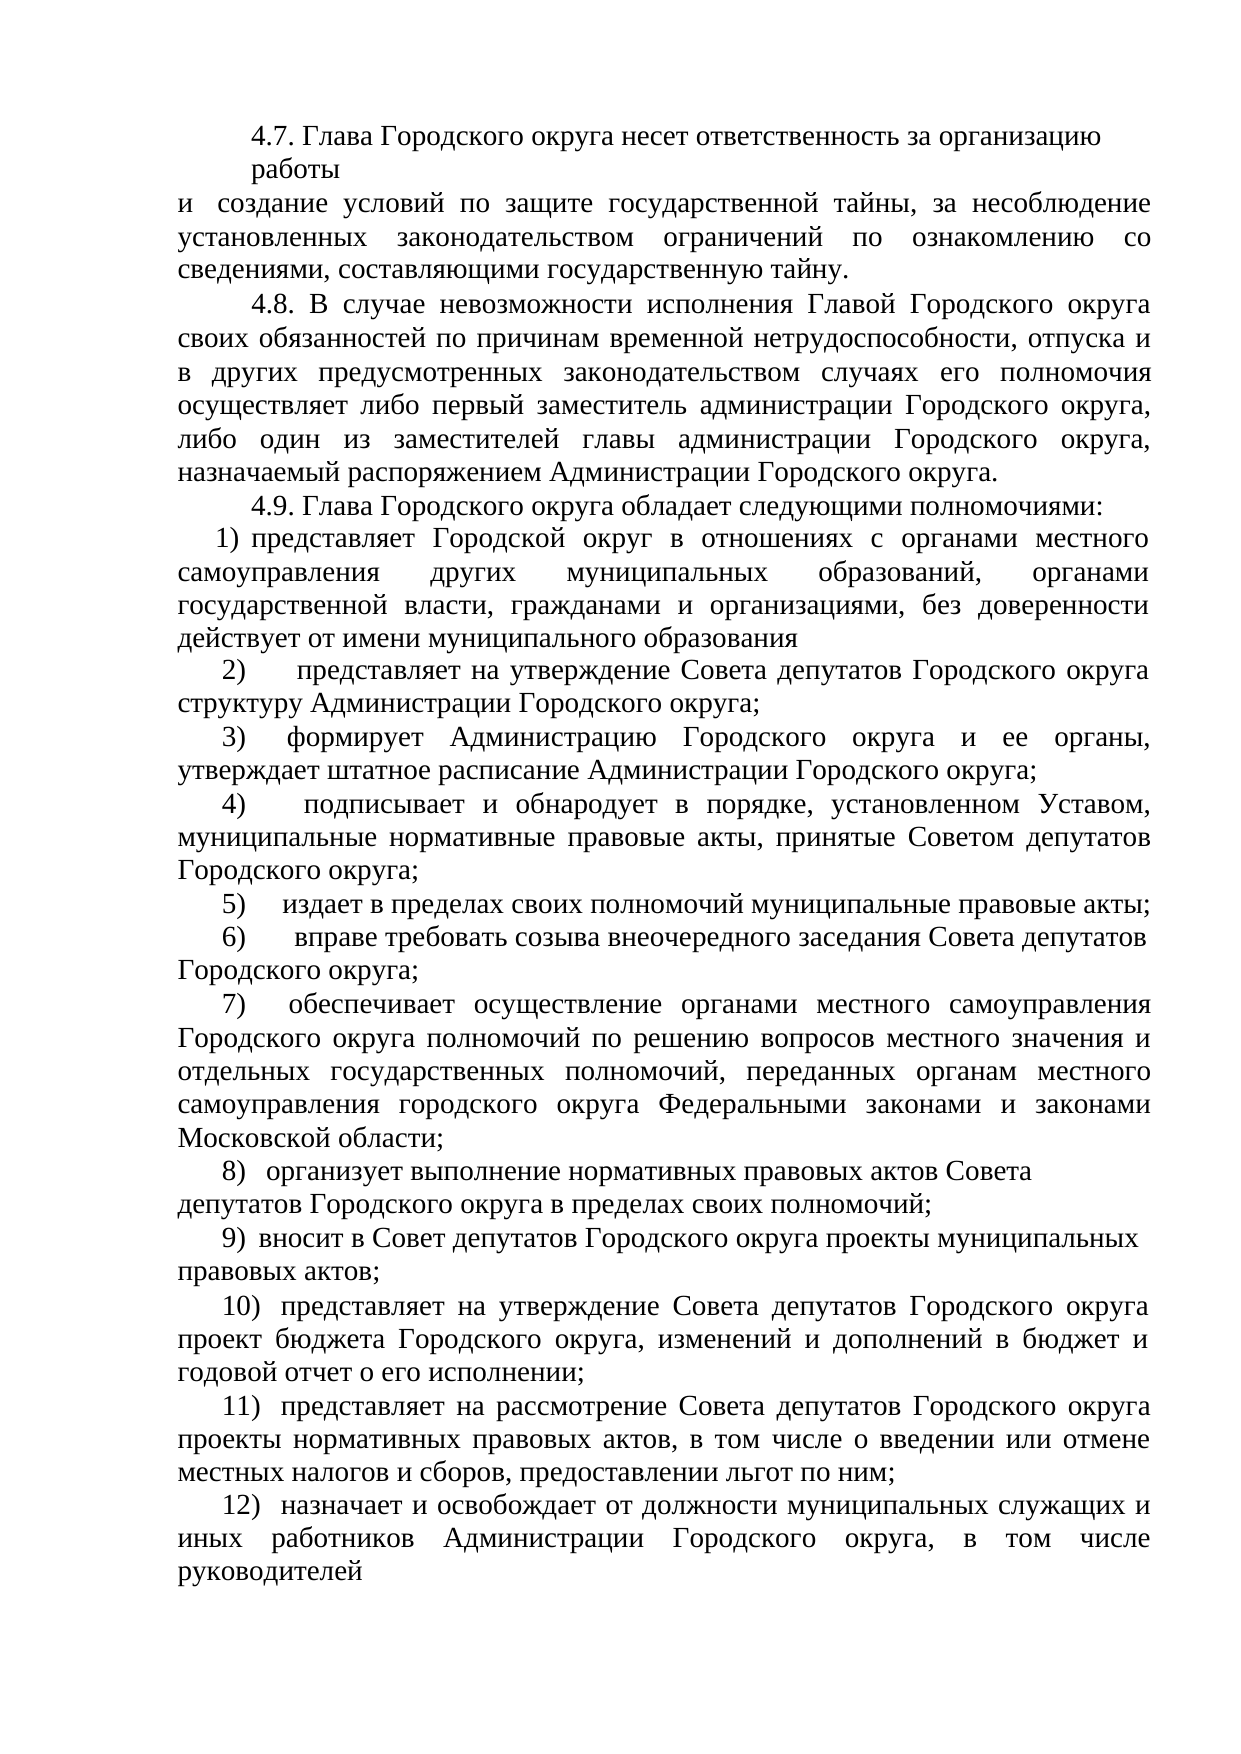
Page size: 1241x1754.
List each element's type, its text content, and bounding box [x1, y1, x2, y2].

list создание условий по защите государственной тайны, за несоблюдение установленных законодательством ограничений по ознакомлению со сведениями, составляющими государственную тайну. [177, 187, 1152, 285]
list издает в пределах своих полномочий муниципальные правовые акты; [177, 886, 1152, 919]
list вправе требовать созыва внеочередного заседания Совета депутатов Городского округа; [177, 921, 1152, 986]
text 4.9. Глава Городского округа обладает следующими полномочиями: [251, 488, 1152, 522]
list обеспечивает осуществление органами местного самоуправления Городского округа полномочий по решению вопросов местного значения и отдельных государственных полномочий, переданных органам местного самоуправления городского округа Федеральными законами и законами Московской области; [177, 987, 1152, 1153]
list представляет на рассмотрение Совета депутатов Городского округа проекты нормативных правовых актов, в том числе о введении или отмене местных налогов и сборов, предоставлении льгот по ним; [177, 1389, 1152, 1487]
list представляет на утверждение Совета депутатов Городского округа проект бюджета Городского округа, изменений и дополнений в бюджет и годовой отчет о его исполнении; [177, 1289, 1149, 1387]
list представляет Городской округ в отношениях с органами местного самоуправления других муниципальных образований, органами государственной власти, гражданами и организациями, без доверенности действует от имени муниципального образования [177, 522, 1149, 653]
list подписывает и обнародует в порядке, установленном Уставом, муниципальные нормативные правовые акты, принятые Советом депутатов Городского округа; [177, 787, 1152, 886]
list вносит в Совет депутатов Городского округа проекты муниципальных правовых актов; [177, 1221, 1152, 1287]
list представляет на утверждение Совета депутатов Городского округа структуру Администрации Городского округа; [177, 653, 1149, 718]
list организует выполнение нормативных правовых актов Совета депутатов Городского округа в пределах своих полномочий; [177, 1155, 1149, 1220]
text 4.7. Глава Городского округа несет ответственность за организацию работы [251, 118, 1152, 185]
list назначает и освобождает от должности муниципальных служащих и иных работников Администрации Городского округа, в том числе руководителей [177, 1489, 1152, 1586]
text 4.8. В случае невозможности исполнения Главой Городского округа своих обязанностей по причинам временной нетрудоспособности, отпуска и в других предусмотренных законодательством случаях его полномочия осуществляет либо первый заместитель администрации Городского округа, либо один из заместителей главы администрации Городского округа, назначаемый распоряжением Администрации Городского округа. [177, 287, 1152, 488]
list формирует Администрацию Городского округа и ее органы, утверждает штатное расписание Администрации Городского округа; [177, 720, 1152, 786]
